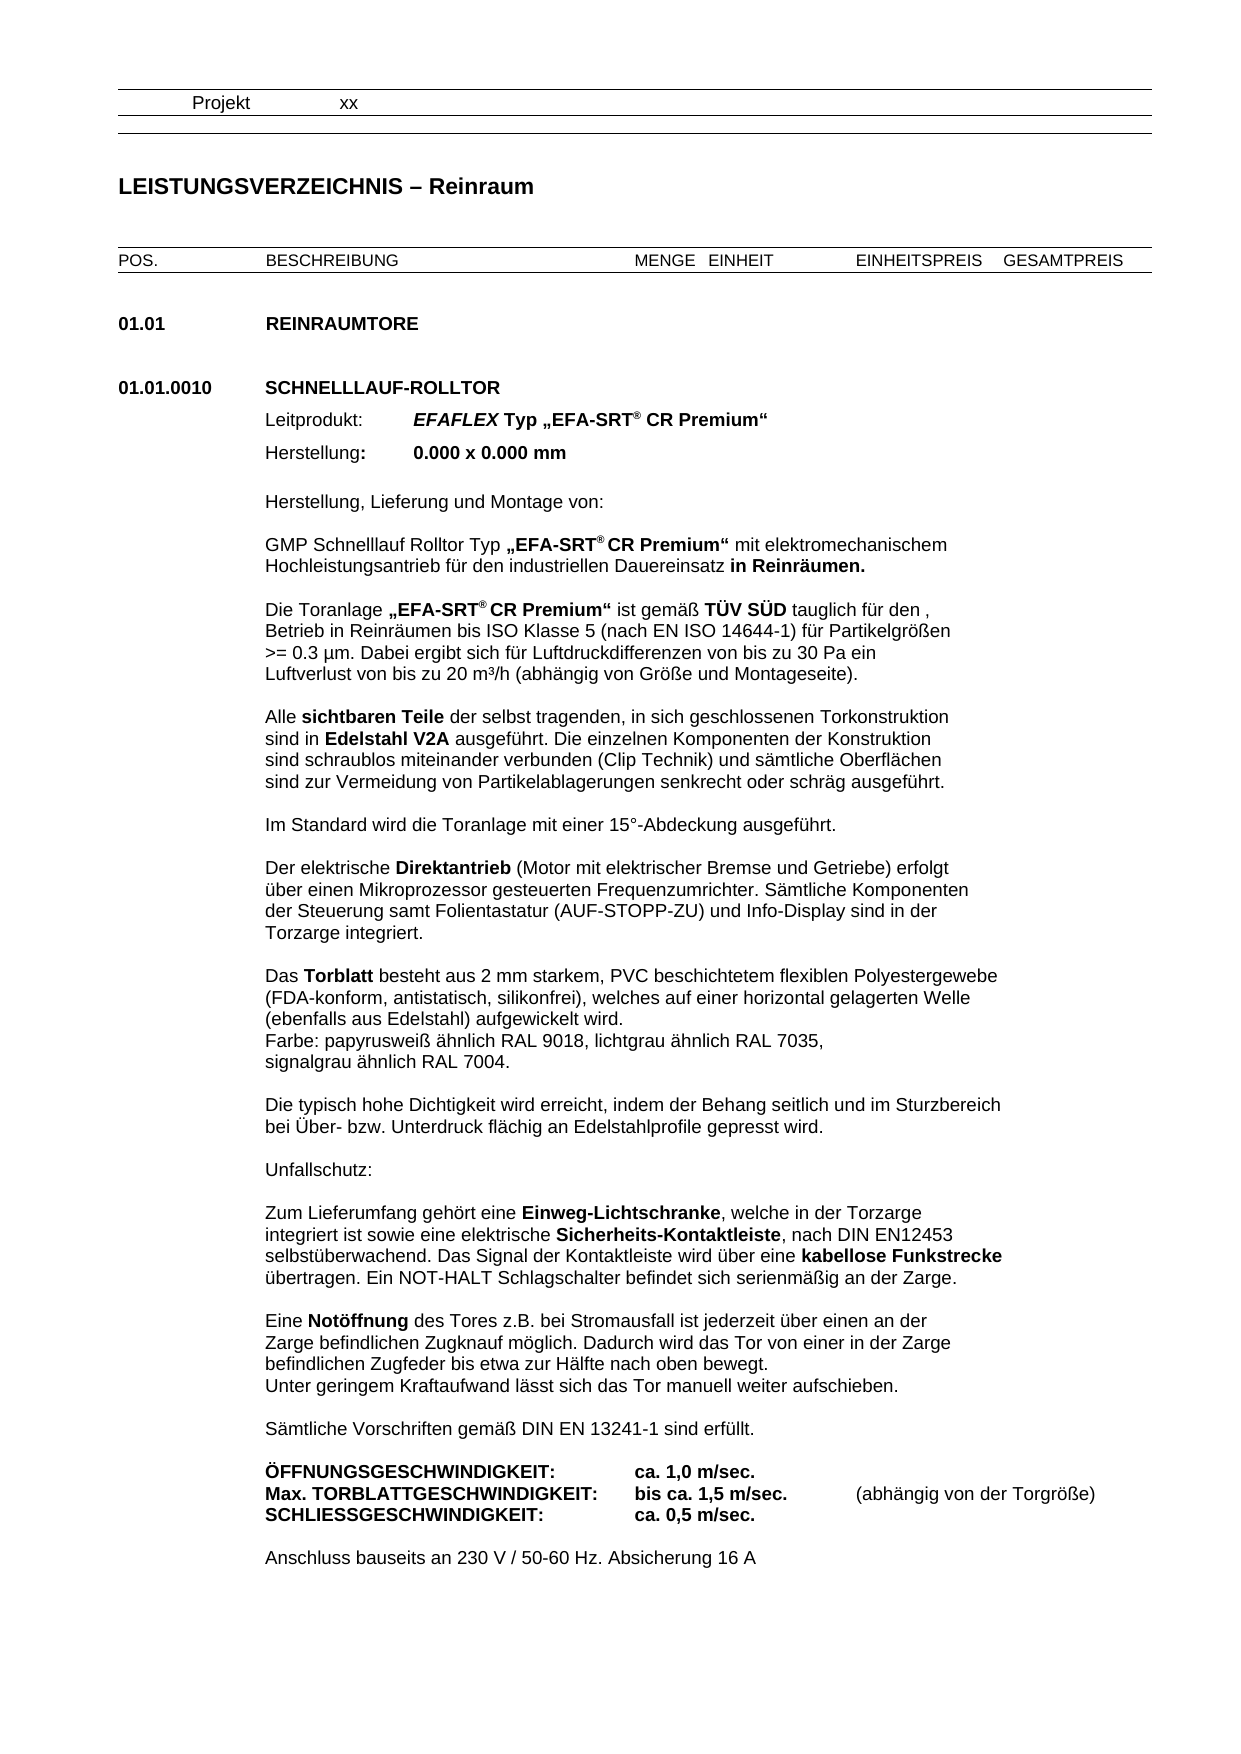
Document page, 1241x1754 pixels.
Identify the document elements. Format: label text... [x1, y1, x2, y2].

text 01.01.0010 SCHNELLLAUF-ROLLTOR Leitprodukt: EFAFLEX Typ „EFA-SRT® CR Premium“ Herstellung: 0.000 x 0.000 mm [118, 377, 1152, 463]
text Projekt xx [118, 90, 1152, 115]
text POS. BESCHREIBUNG MENGE EINHEIT EINHEITSPREIS GESAMTPREIS [118, 248, 1152, 272]
text LEISTUNGSVERZEICHNIS – Reinraum [118, 134, 1152, 231]
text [265, 491, 1152, 1655]
text 01.01 REINRAUMTORE [118, 312, 1152, 334]
